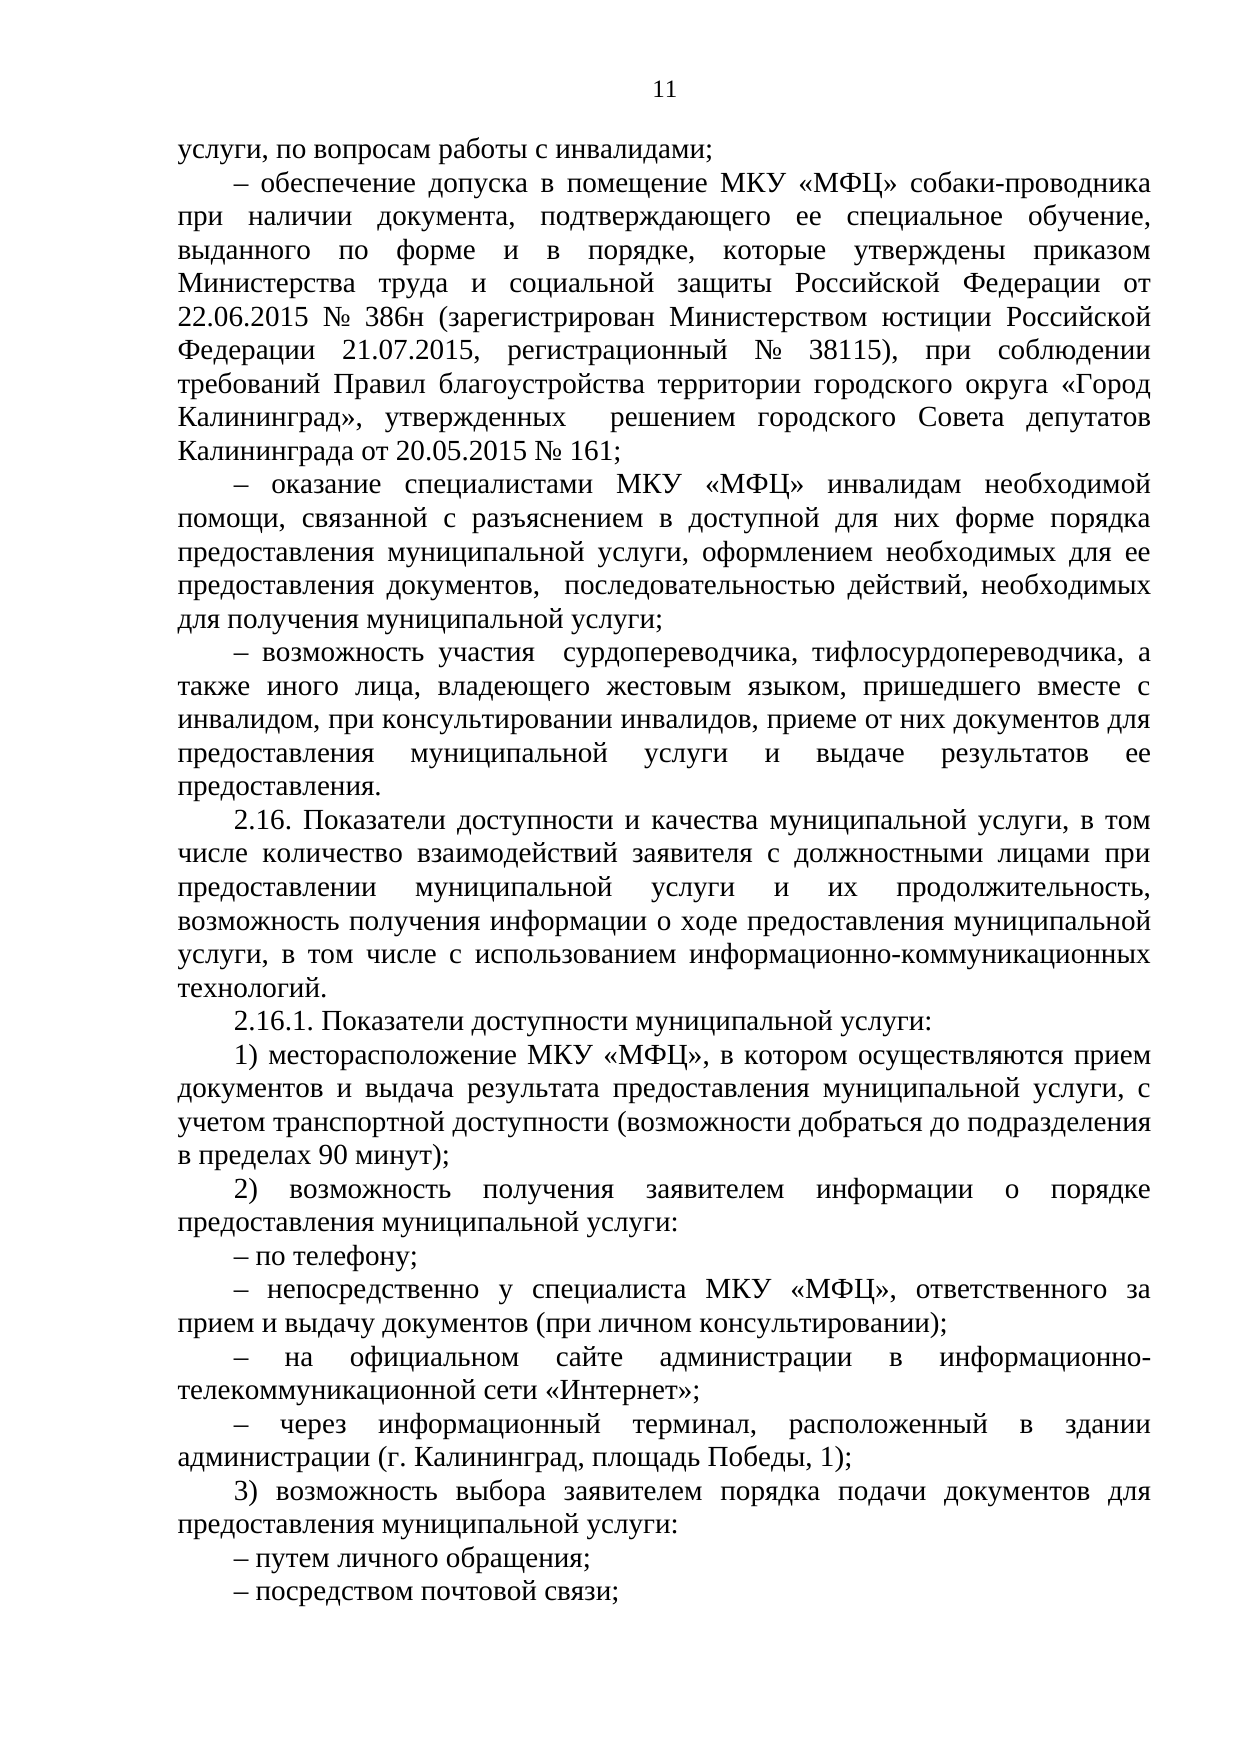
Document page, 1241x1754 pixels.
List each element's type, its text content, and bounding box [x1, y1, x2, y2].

text – возможность участия сурдопереводчика, тифлосурдопереводчика, а также иного лица, владеющего жестовым языком, пришедшего вместе с инвалидом, при консультировании инвалидов, приеме от них документов для предоставления муниципальной услуги и выдаче результатов ее предоставления. [177, 634, 1152, 802]
text 2.16.1. Показатели доступности муниципальной услуги: [177, 1003, 1152, 1037]
text 3) возможность выбора заявителем порядка подачи документов для предоставления муниципальной услуги: [177, 1473, 1152, 1540]
text – путем личного обращения; [177, 1540, 1152, 1573]
text – оказание специалистами МКУ «МФЦ» инвалидам необходимой помощи, связанной с разъяснением в доступной для них форме порядка предоставления муниципальной услуги, оформлением необходимых для ее предоставления документов, последовательностью действий, необходимых для получения муниципальной услуги; [177, 467, 1152, 634]
text – на официальном сайте администрации в информационно-телекоммуникационной сети «Интернет»; [177, 1339, 1152, 1406]
text 2.16. Показатели доступности и качества муниципальной услуги, в том числе количество взаимодействий заявителя с должностными лицами при предоставлении муниципальной услуги и их продолжительность, возможность получения информации о ходе предоставления муниципальной услуги, в том числе с использованием информационно-коммуникационных технологий. [177, 802, 1152, 1003]
text 2) возможность получения заявителем информации о порядке предоставления муниципальной услуги: [177, 1171, 1152, 1238]
text – по телефону; [177, 1238, 1152, 1272]
text – через информационный терминал, расположенный в здании администрации (г. Калининград, площадь Победы, 1); [177, 1406, 1152, 1473]
text – обеспечение допуска в помещение МКУ «МФЦ» собаки-проводника при наличии документа, подтверждающего ее специальное обучение, выданного по форме и в порядке, которые утверждены приказом Министерства труда и социальной защиты Российской Федерации от 22.06.2015 № 386н (зарегистрирован Министерством юстиции Российской Федерации 21.07.2015, регистрационный № 38115), при соблюдении требований Правил благоустройства территории городского округа «Город Калининград», утвержденных решением городского Совета депутатов Калининграда от 20.05.2015 № 161; [177, 165, 1152, 467]
text – посредством почтовой связи; [177, 1573, 1152, 1607]
text – непосредственно у специалиста МКУ «МФЦ», ответственного за прием и выдачу документов (при личном консультировании); [177, 1272, 1152, 1339]
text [177, 131, 1152, 165]
text 1) месторасположение МКУ «МФЦ», в котором осуществляются прием документов и выдача результата предоставления муниципальной услуги, с учетом транспортной доступности (возможности добраться до подразделения в пределах 90 минут); [177, 1037, 1152, 1171]
